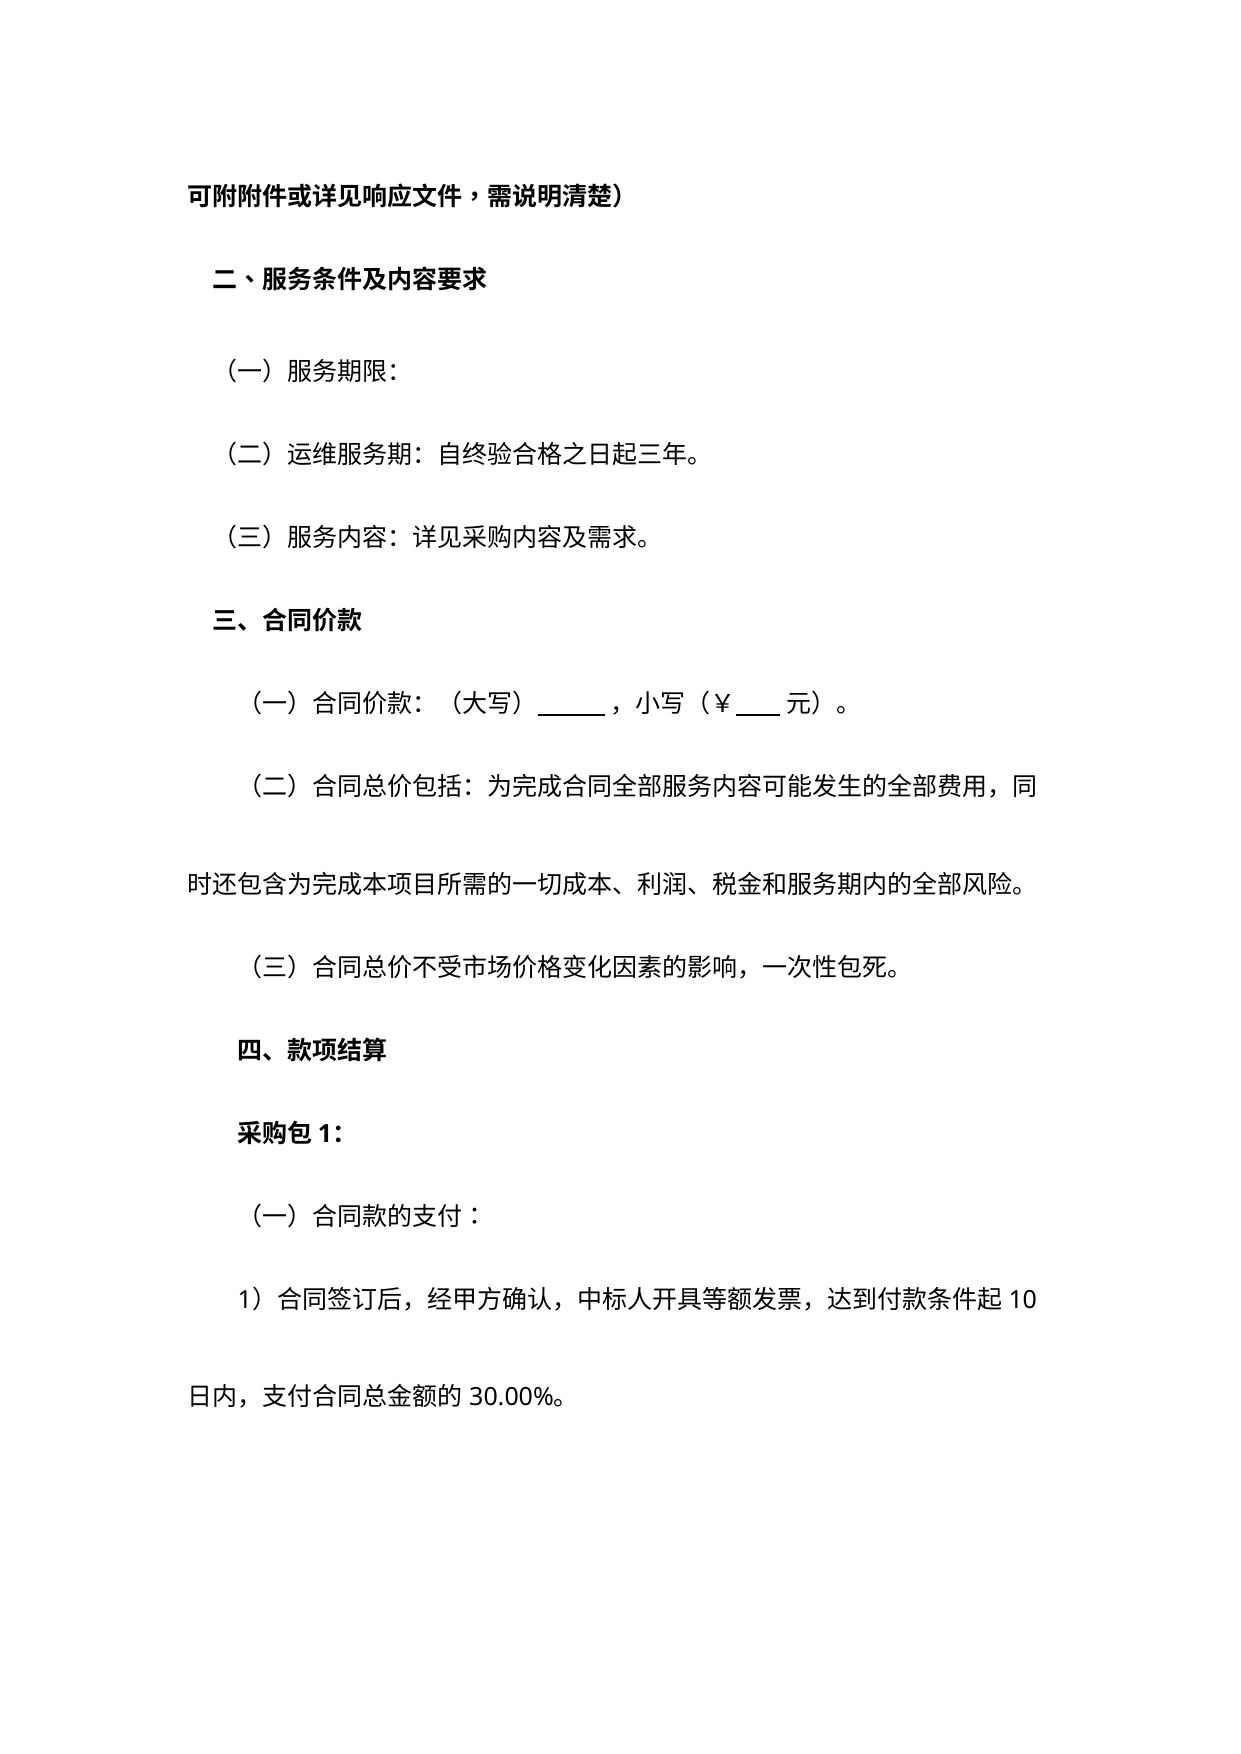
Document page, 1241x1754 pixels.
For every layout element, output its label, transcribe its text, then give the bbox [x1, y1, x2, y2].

text 采购包1： [187, 1099, 1053, 1164]
text 1）合同签订后，经甲方确认，中标人开具等额发票，达到付款条件起 10日内，支付合同总金额的 30.00%。 [187, 1265, 1053, 1428]
text （一）合同价款：（大写） ，小写（￥ 元）。 [187, 669, 1053, 734]
text 四、款项结算 [187, 1016, 1053, 1081]
text （二）运维服务期：自终验合格之日起三年。 [187, 420, 1053, 485]
text 三、合同价款 [187, 586, 1053, 651]
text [187, 162, 1053, 227]
text （三）合同总价不受市场价格变化因素的影响，一次性包死。 [187, 933, 1053, 998]
text 二、服务条件及内容要求 [187, 245, 1053, 310]
text （二）合同总价包括：为完成合同全部服务内容可能发生的全部费用，同时还包含为完成本项目所需的一切成本、利润、税金和服务期内的全部风险。 [187, 752, 1053, 915]
text （三）服务内容：详见采购内容及需求。 [187, 503, 1053, 568]
text （一）服务期限： [187, 337, 1053, 402]
text （一）合同款的支付： [187, 1182, 1053, 1247]
